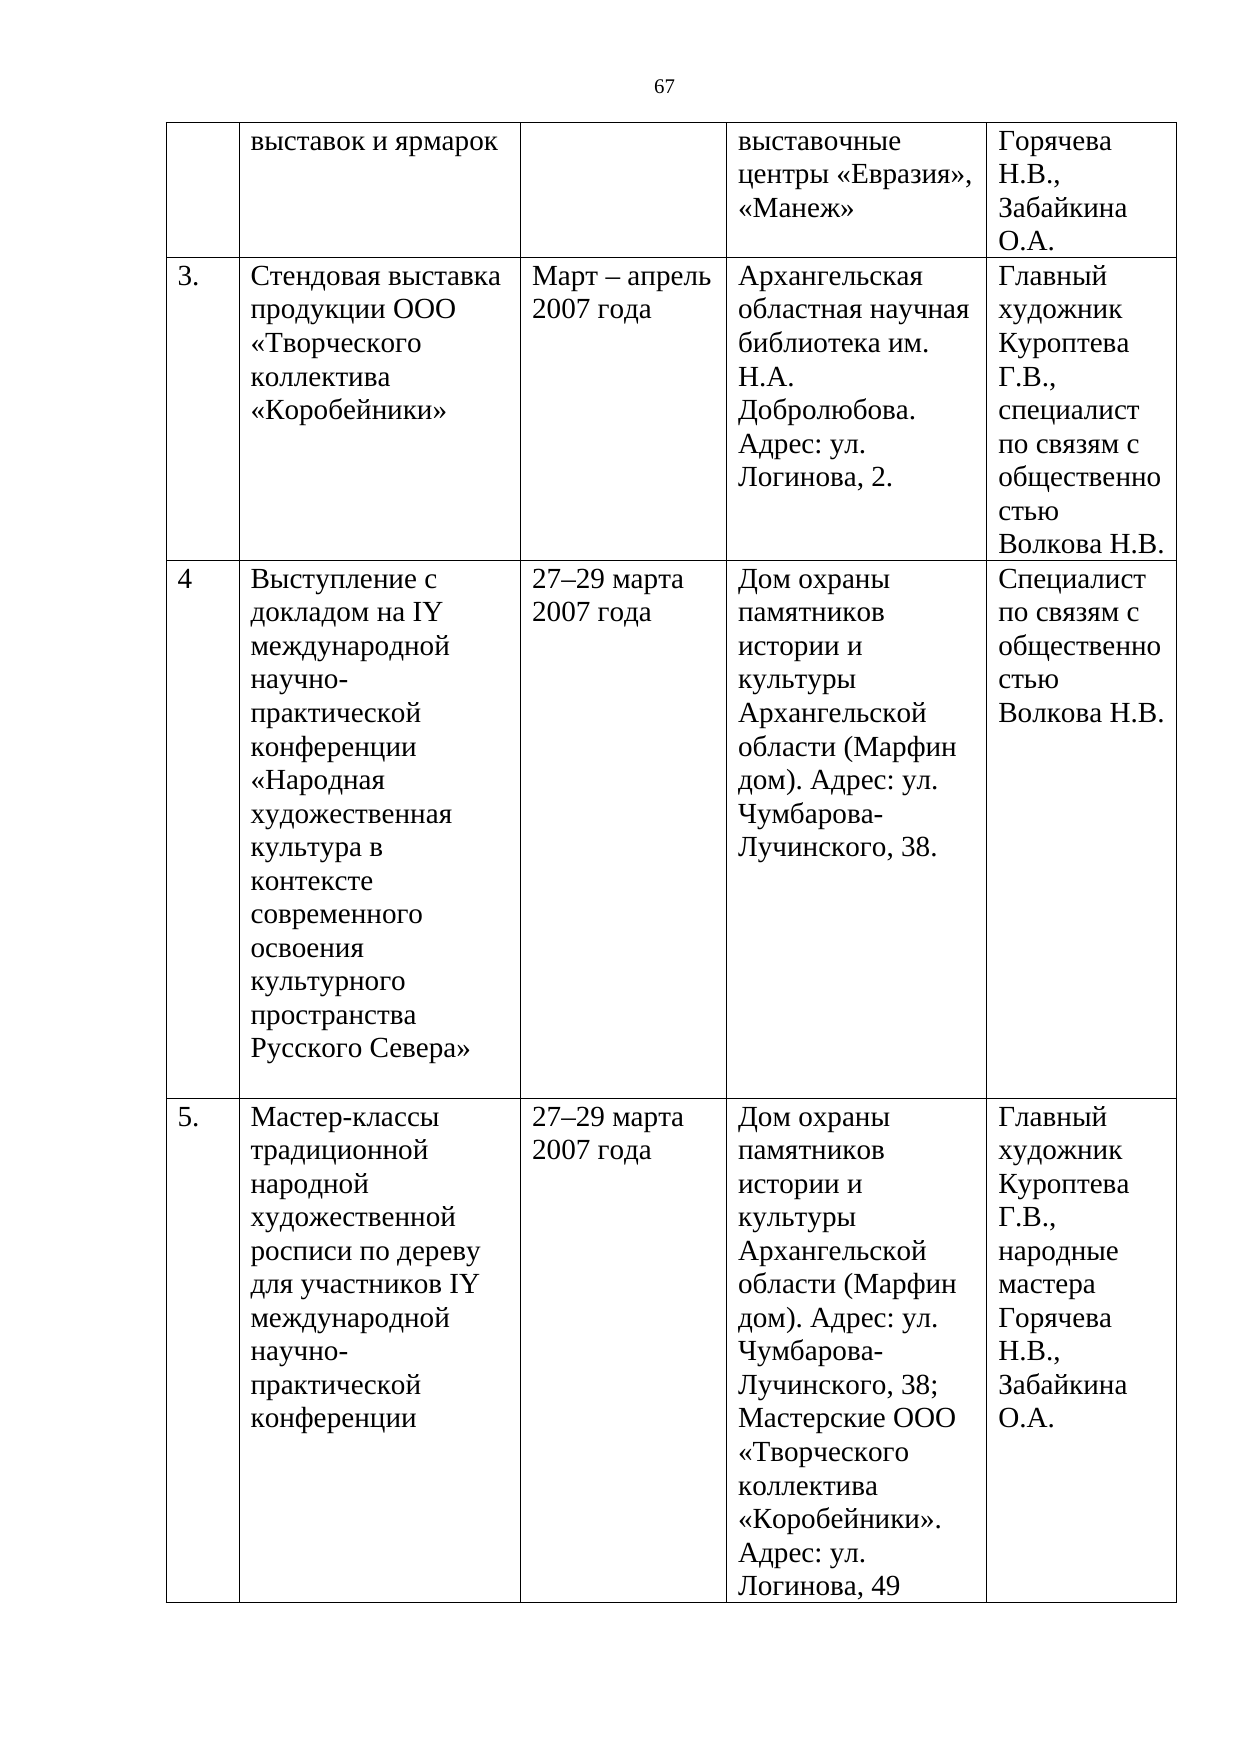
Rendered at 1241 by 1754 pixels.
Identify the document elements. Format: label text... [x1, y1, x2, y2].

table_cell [521, 123, 726, 257]
table_cell 27–29 марта 2007 года [521, 561, 726, 1098]
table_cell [727, 123, 986, 257]
table_cell Архангельская областная научная библиотека им. Н.А. Добролюбова. Адрес: ул. Логинова, 2. [727, 258, 986, 560]
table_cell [240, 1099, 520, 1602]
table_cell 3. [167, 258, 239, 560]
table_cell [987, 123, 1176, 257]
table_cell 4 [167, 561, 239, 1098]
table_cell Выступление с докладом на ΙҮ международной научно-практической конференции «Народная художественная культура в контексте современного освоения культурного пространства Русского Севера» [240, 561, 520, 1098]
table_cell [727, 1099, 986, 1602]
table_cell Специалист по связям с общественностью Волкова Н.В. [987, 561, 1176, 1098]
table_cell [987, 1099, 1176, 1602]
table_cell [240, 123, 520, 257]
table_cell Дом охраны памятников истории и культуры Архангельской области (Марфин дом). Адрес: ул. Чумбарова-Лучинского, 38. [727, 561, 986, 1098]
table_cell Главный художник Куроптева Г.В., специалист по связям с общественностью Волкова Н.В. [987, 258, 1176, 560]
table_cell 5. [167, 1099, 239, 1602]
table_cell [521, 1099, 726, 1602]
table_cell Март – апрель 2007 года [521, 258, 726, 560]
table_cell 2. [167, 123, 239, 257]
table_cell Стендовая выставка продукции ООО «Творческого коллектива «Коробейники» [240, 258, 520, 560]
